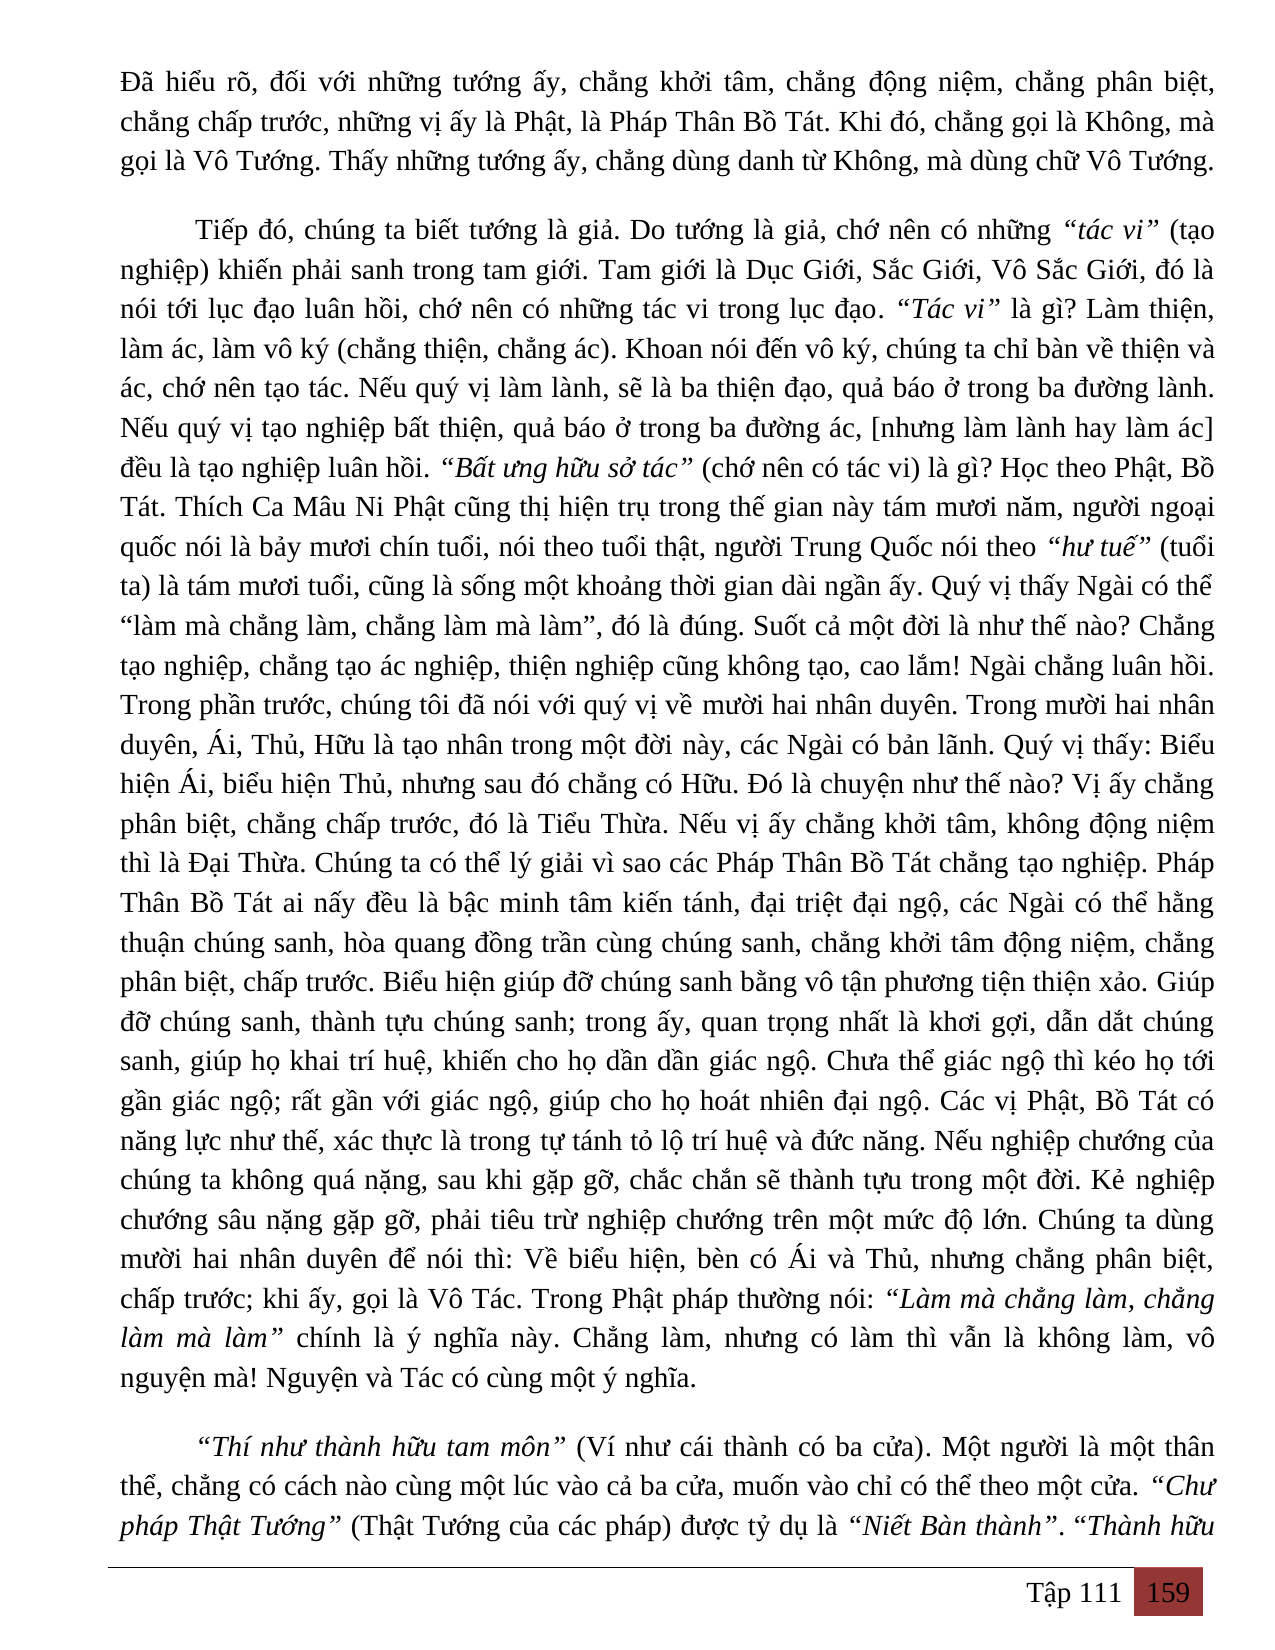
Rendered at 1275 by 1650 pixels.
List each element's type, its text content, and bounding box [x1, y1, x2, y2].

text Tiếp đó, chúng ta biết tướng là giả. Do tướng là giả, chớ nên có những “tác vi” (tạo nghiệp) khiến phải sanh trong tam giới. Tam giới là Dục Giới, Sắc Giới, Vô Sắc Giới, đó là nói tới lục đạo luân hồi, chớ nên có những tác vi trong lục đạo. “Tác vi” là gì? Làm thiện, làm ác, làm vô ký (chẳng thiện, chẳng ác). Khoan nói đến vô ký, chúng ta chỉ bàn về thiện và ác, chớ nên tạo tác. Nếu quý vị làm lành, sẽ là ba thiện đạo, quả báo ở trong ba đường lành. Nếu quý vị tạo nghiệp bất thiện, quả báo ở trong ba đường ác, [nhưng làm lành hay làm ác] đều là tạo nghiệp luân hồi. “Bất ưng hữu sở tác” (chớ nên có tác vi) là gì? Học theo Phật, Bồ Tát. Thích Ca Mâu Ni Phật cũng thị hiện trụ trong thế gian này tám mươi năm, người ngoại quốc nói là bảy mươi chín tuổi, nói theo tuổi thật, người Trung Quốc nói theo “hư tuế” (tuổi ta) là tám mươi tuổi, cũng là sống một khoảng thời gian dài ngần ấy. Quý vị thấy Ngài có thể “làm mà chẳng làm, chẳng làm mà làm”, đó là đúng. Suốt cả một đời là như thế nào? Chẳng tạo nghiệp, chẳng tạo ác nghiệp, thiện nghiệp cũng không tạo, cao lắm! Ngài chẳng luân hồi. Trong phần trước, chúng tôi đã nói với quý vị về mười hai nhân duyên. Trong mười hai nhân duyên, Ái, Thủ, Hữu là tạo nhân trong một đời này, các Ngài có bản lãnh. Quý vị thấy: Biểu hiện Ái, biểu hiện Thủ, nhưng sau đó chẳng có Hữu. Đó là chuyện như thế nào? Vị ấy chẳng phân biệt, chẳng chấp trước, đó là Tiểu Thừa. Nếu vị ấy chẳng khởi tâm, không động niệm thì là Đại Thừa. Chúng ta có thể lý giải vì sao các Pháp Thân Bồ Tát chẳng tạo nghiệp. Pháp Thân Bồ Tát ai nấy đều là bậc minh tâm kiến tánh, đại triệt đại ngộ, các Ngài có thể hằng thuận chúng sanh, hòa quang đồng trần cùng chúng sanh, chẳng khởi tâm động niệm, chẳng phân biệt, chấp trước. Biểu hiện giúp đỡ chúng sanh bằng vô tận phương tiện thiện xảo. Giúp đỡ chúng sanh, thành tựu chúng sanh; trong ấy, quan trọng nhất là khơi gợi, dẫn dắt chúng sanh, giúp họ khai trí huệ, khiến cho họ dần dần giác ngộ. Chưa thể giác ngộ thì kéo họ tới gần giác ngộ; rất gần với giác ngộ, giúp cho họ hoát nhiên đại ngộ. Các vị Phật, Bồ Tát có năng lực như thế, xác thực là trong tự tánh tỏ lộ trí huệ và đức năng. Nếu nghiệp chướng của chúng ta không quá nặng, sau khi gặp gỡ, chắc chắn sẽ thành tựu trong một đời. Kẻ nghiệp chướng sâu nặng gặp gỡ, phải tiêu trừ nghiệp chướng trên một mức độ lớn. Chúng ta dùng mười hai nhân duyên để nói thì: Về biểu hiện, bèn có Ái và Thủ, nhưng chẳng phân biệt, chấp trước; khi ấy, gọi là Vô Tác. Trong Phật pháp thường nói: “Làm mà chẳng làm, chẳng làm mà làm” chính là ý nghĩa này. Chẳng làm, nhưng có làm thì vẫn là không làm, vô nguyện mà! Nguyện và Tác có cùng một ý nghĩa. [120, 208, 1215, 1395]
